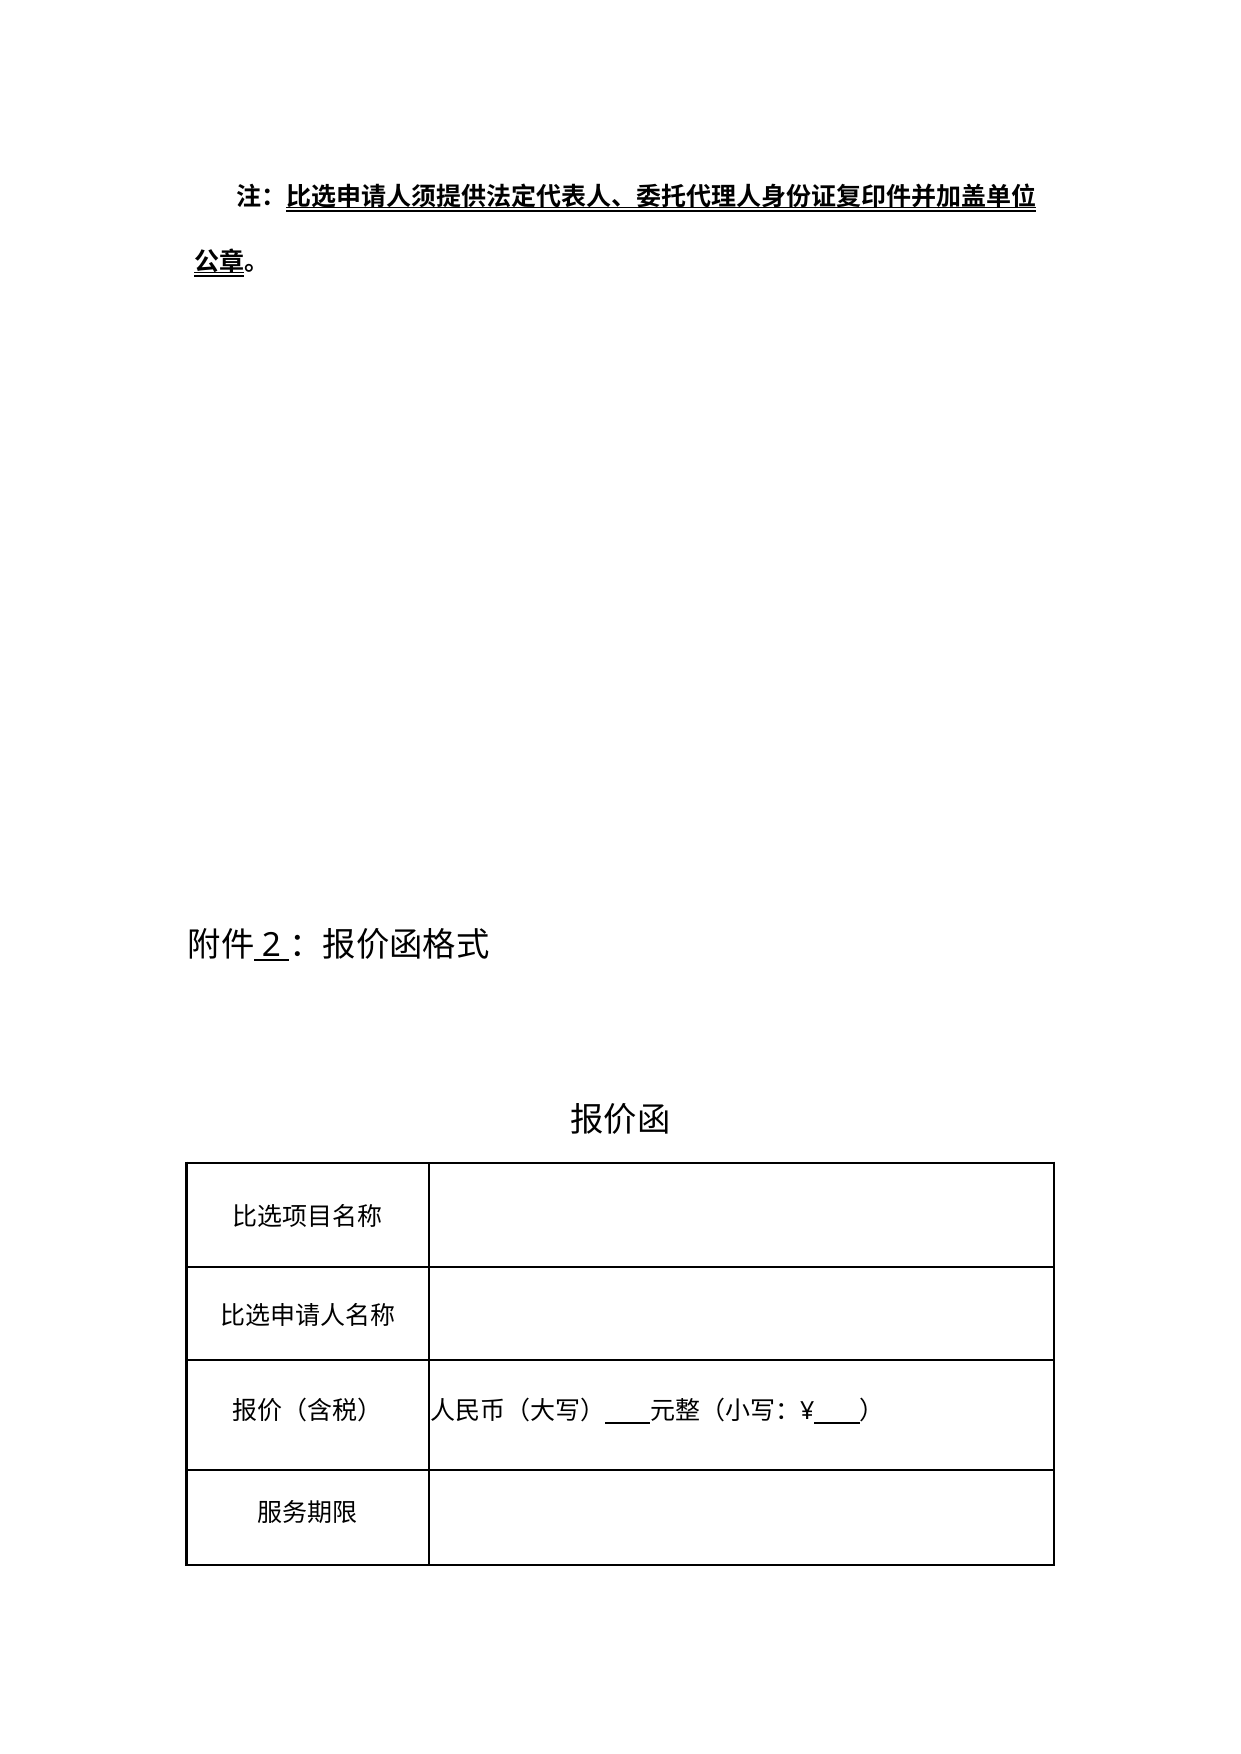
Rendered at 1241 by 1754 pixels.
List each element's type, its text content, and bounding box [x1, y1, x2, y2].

table_cell 人民币（大写） 元整（小写：¥ ） [430, 1361, 1053, 1469]
table_cell 服务期限 [188, 1471, 428, 1564]
text 注：比选申请人须提供法定代表人、委托代理人身份证复印件并加盖单位公章。 [194, 162, 1046, 292]
table_cell 报价（含税） [188, 1361, 428, 1469]
table_header [430, 1164, 1053, 1266]
table_cell [430, 1471, 1053, 1564]
table_cell [430, 1268, 1053, 1359]
text 报价函 [187, 1084, 1053, 1149]
table_cell 比选申请人名称 [188, 1268, 428, 1359]
text 附件 2 ：报价函格式 [187, 909, 1053, 974]
table_header 比选项目名称 [188, 1164, 428, 1266]
